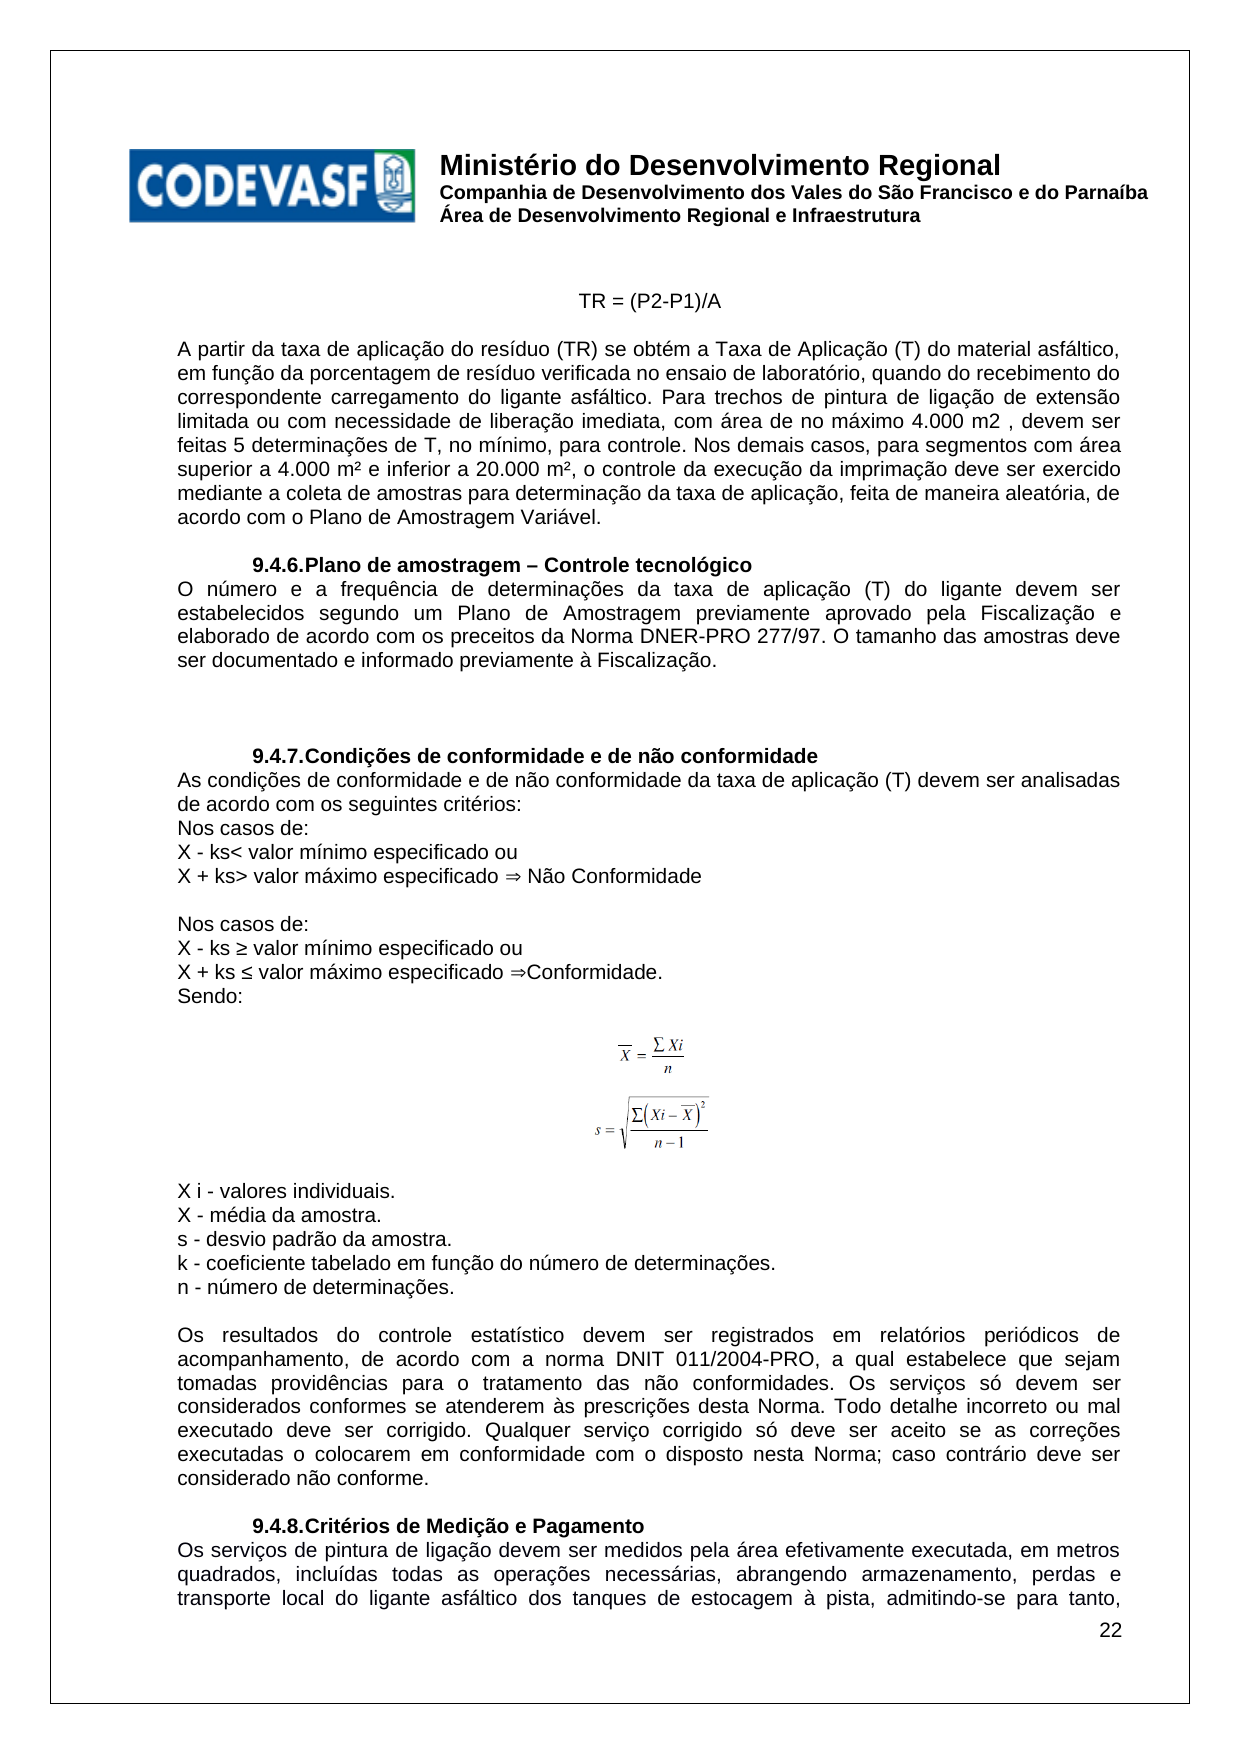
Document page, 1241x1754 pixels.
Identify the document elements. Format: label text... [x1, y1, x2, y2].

picture [129, 149, 417, 225]
subtitle Condições de conformidade e de não conformidade [252, 744, 1122, 768]
text Nos casos de: [177, 912, 1122, 936]
text X - ks ≥ valor mínimo especificado ou [177, 936, 1122, 960]
text O número e a frequência de determinações da taxa de aplicação (T) do ligante devem ser estabelecidos segundo um Plano de Amostragem previamente aprovado pela Fiscalização e elaborado de acordo com os preceitos da Norma DNER-PRO 277/97. O tamanho das amostras deve ser documentado e informado previamente à Fiscalização. [177, 576, 1122, 672]
text X + ks> valor máximo especificado Não Conformidade [177, 864, 1122, 888]
text TR = (P2-P1)/A [177, 289, 1122, 313]
text X + ks ≤ valor máximo especificado Conformidade. [177, 960, 1122, 984]
text A partir da taxa de aplicação do resíduo (TR) se obtém a Taxa de Aplicação (T) do material asfáltico, em função da porcentagem de resíduo verificada no ensaio de laboratório, quando do recebimento do correspondente carregamento do ligante asfáltico. Para trechos de pintura de ligação de extensão limitada ou com necessidade de liberação imediata, com área de no máximo 4.000 m2 , devem ser feitas 5 determinações de T, no mínimo, para controle. Nos demais casos, para segmentos com área superior a 4.000 m² e inferior a 20.000 m², o controle da execução da imprimação deve ser exercido mediante a coleta de amostras para determinação da taxa de aplicação, feita de maneira aleatória, de acordo com o Plano de Amostragem Variável. [177, 337, 1122, 528]
text X - média da amostra. [177, 1203, 1122, 1227]
text X i - valores individuais. [177, 1179, 1122, 1203]
text s - desvio padrão da amostra. [177, 1227, 1122, 1251]
subtitle Critérios de Medição e Pagamento [252, 1514, 1122, 1538]
text k - coeficiente tabelado em função do número de determinações. [177, 1251, 1122, 1274]
text As condições de conformidade e de não conformidade da taxa de aplicação (T) devem ser analisadas de acordo com os seguintes critérios: [177, 768, 1122, 816]
text n - número de determinações. [177, 1274, 1122, 1298]
subtitle Plano de amostragem – Controle tecnológico [252, 552, 1122, 576]
text Os resultados do controle estatístico devem ser registrados em relatórios periódicos de acompanhamento, de acordo com a norma DNIT 011/2004-PRO, a qual estabelece que sejam tomadas providências para o tratamento das não conformidades. Os serviços só devem ser considerados conformes se atenderem às prescrições desta Norma. Todo detalhe incorreto ou mal executado deve ser corrigido. Qualquer serviço corrigido só deve ser aceito se as correções executadas o colocarem em conformidade com o disposto nesta Norma; caso contrário deve ser considerado não conforme. [177, 1322, 1122, 1490]
text Nos casos de: [177, 816, 1122, 840]
text X - ks< valor mínimo especificado ou [177, 840, 1122, 864]
text Sendo: [177, 984, 1122, 1008]
